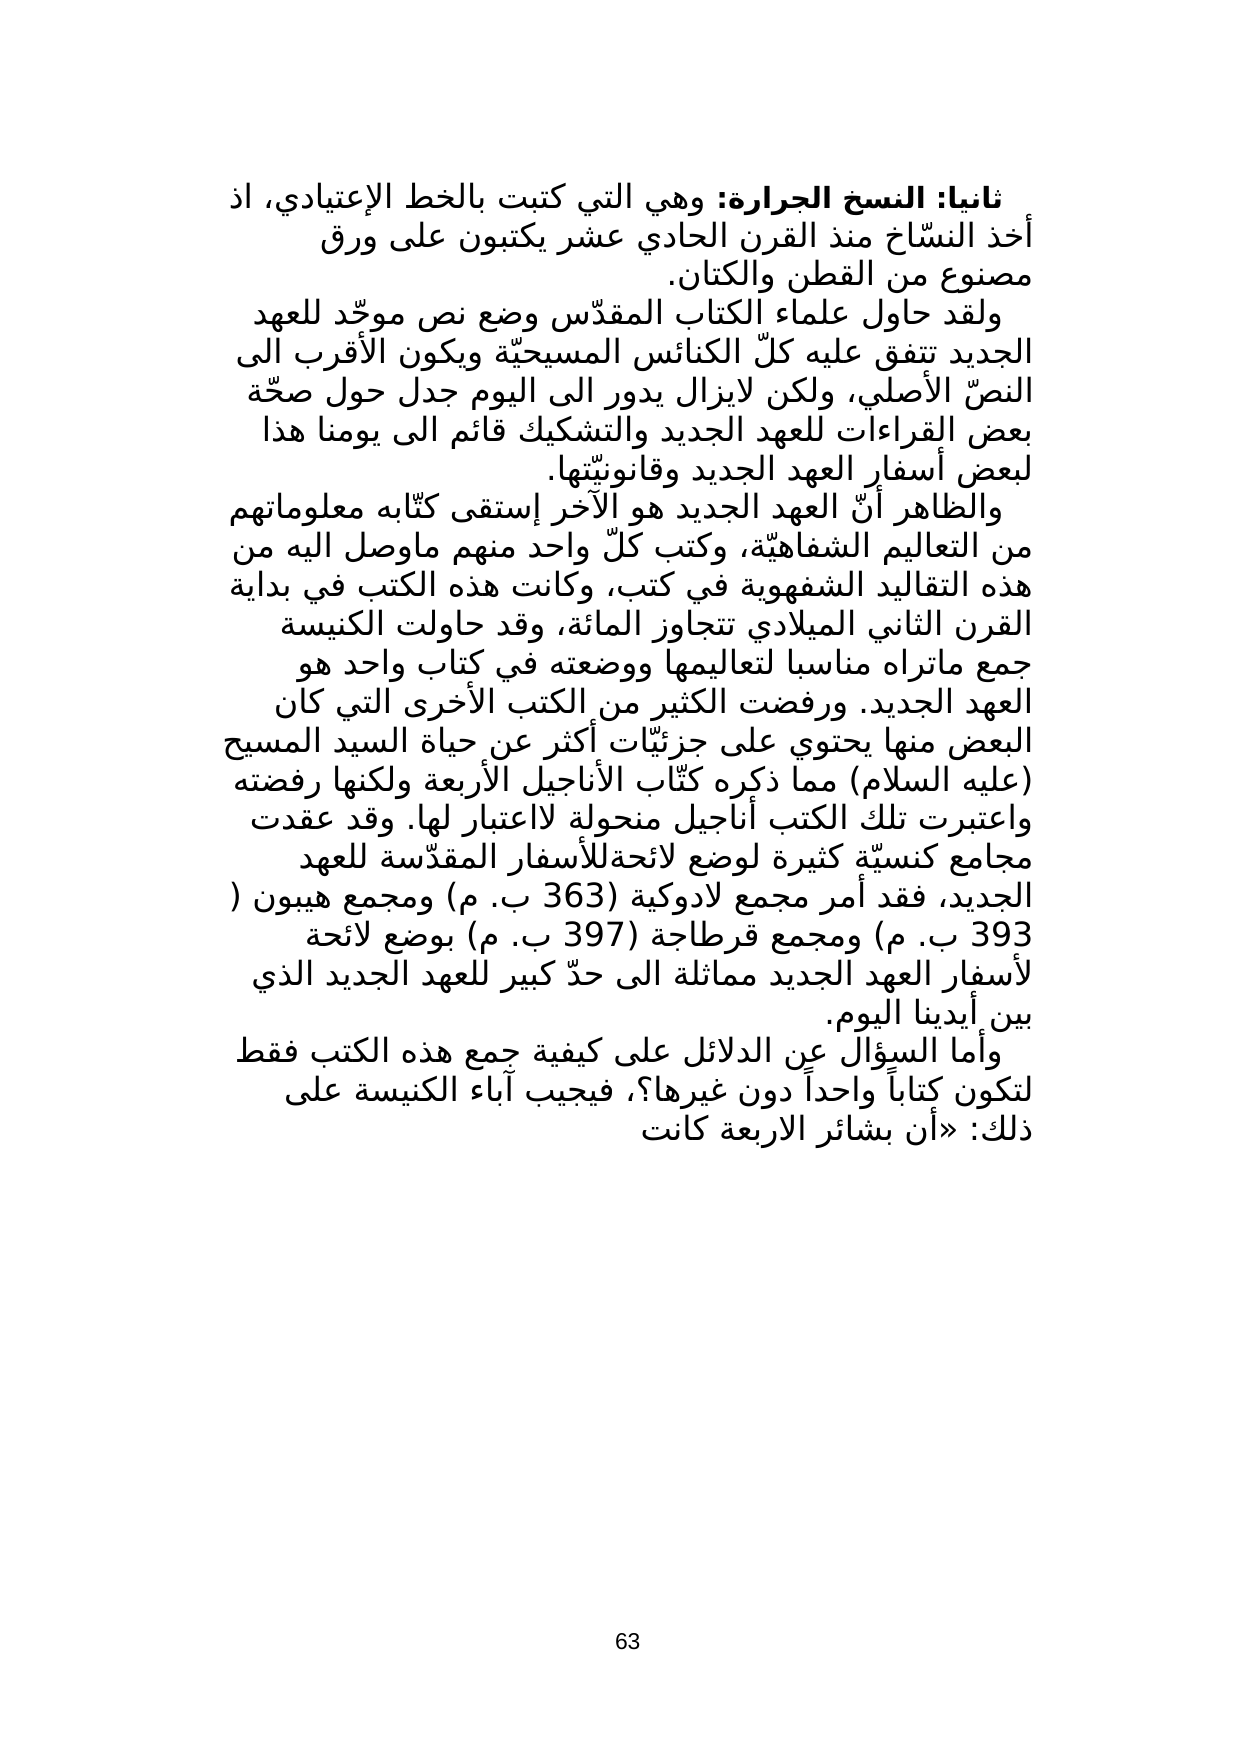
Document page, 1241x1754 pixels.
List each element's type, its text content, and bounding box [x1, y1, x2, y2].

text والظاهر أنّ العهد الجديد هو الآخر إستقى كتّابه معلوماتهم من التعاليم الشفاهيّة، وكتب كلّ واحد منهم ماوصل اليه من هذه التقاليد الشفهوية في كتب، وكانت هذه الكتب في بداية القرن الثاني الميلادي تتجاوز المائة، وقد حاولت الكنيسة جمع ماتراه مناسبا لتعاليمها ووضعته في كتاب واحد هو العهد الجديد. ورفضت الكثير من الكتب الأخرى التي كان البعض منها يحتوي على جزئيّات أكثر عن حياة السيد المسيح (عليه السلام) مما ذكره كتّاب الأناجيل الأربعة ولكنها رفضته واعتبرت تلك الكتب أناجيل منحولة لااعتبار لها. وقد عقدت مجامع كنسيّة كثيرة لوضع لائحةللأسفار المقدّسة للعهد الجديد، فقد أمر مجمع لادوكية (363 ب. م) ومجمع هيبون (393 ب. م) ومجمع قرطاجة (397 ب. م) بوضع لائحة لأسفار العهد الجديد مماثلة الى حدّ كبير للعهد الجديد الذي بين أيدينا اليوم. [222, 488, 1033, 1032]
text ولقد حاول علماء الكتاب المقدّس وضع نص موحّد للعهد الجديد تتفق عليه كلّ الكنائس المسيحيّة ويكون الأقرب الى النصّ الأصلي، ولكن لايزال يدور الى اليوم جدل حول صحّة بعض القراءات للعهد الجديد والتشكيك قائم الى يومنا هذا لبعض أسفار العهد الجديد وقانونيّتها. [222, 294, 1033, 488]
text وأما السؤال عن الدلائل على كيفية جمع هذه الكتب فقط لتكون كتاباً واحداً دون غيرها؟، فيجيب آباء الكنيسة على ذلك: «أن بشائر الاربعة كانت [222, 1032, 1033, 1148]
text ثانيا: النسخ الجرارة: وهي التي كتبت بالخط الإعتيادي، اذ أخذ النسّاخ منذ القرن الحادي عشر يكتبون على ورق مصنوع من القطن والكتان. [222, 177, 1033, 294]
